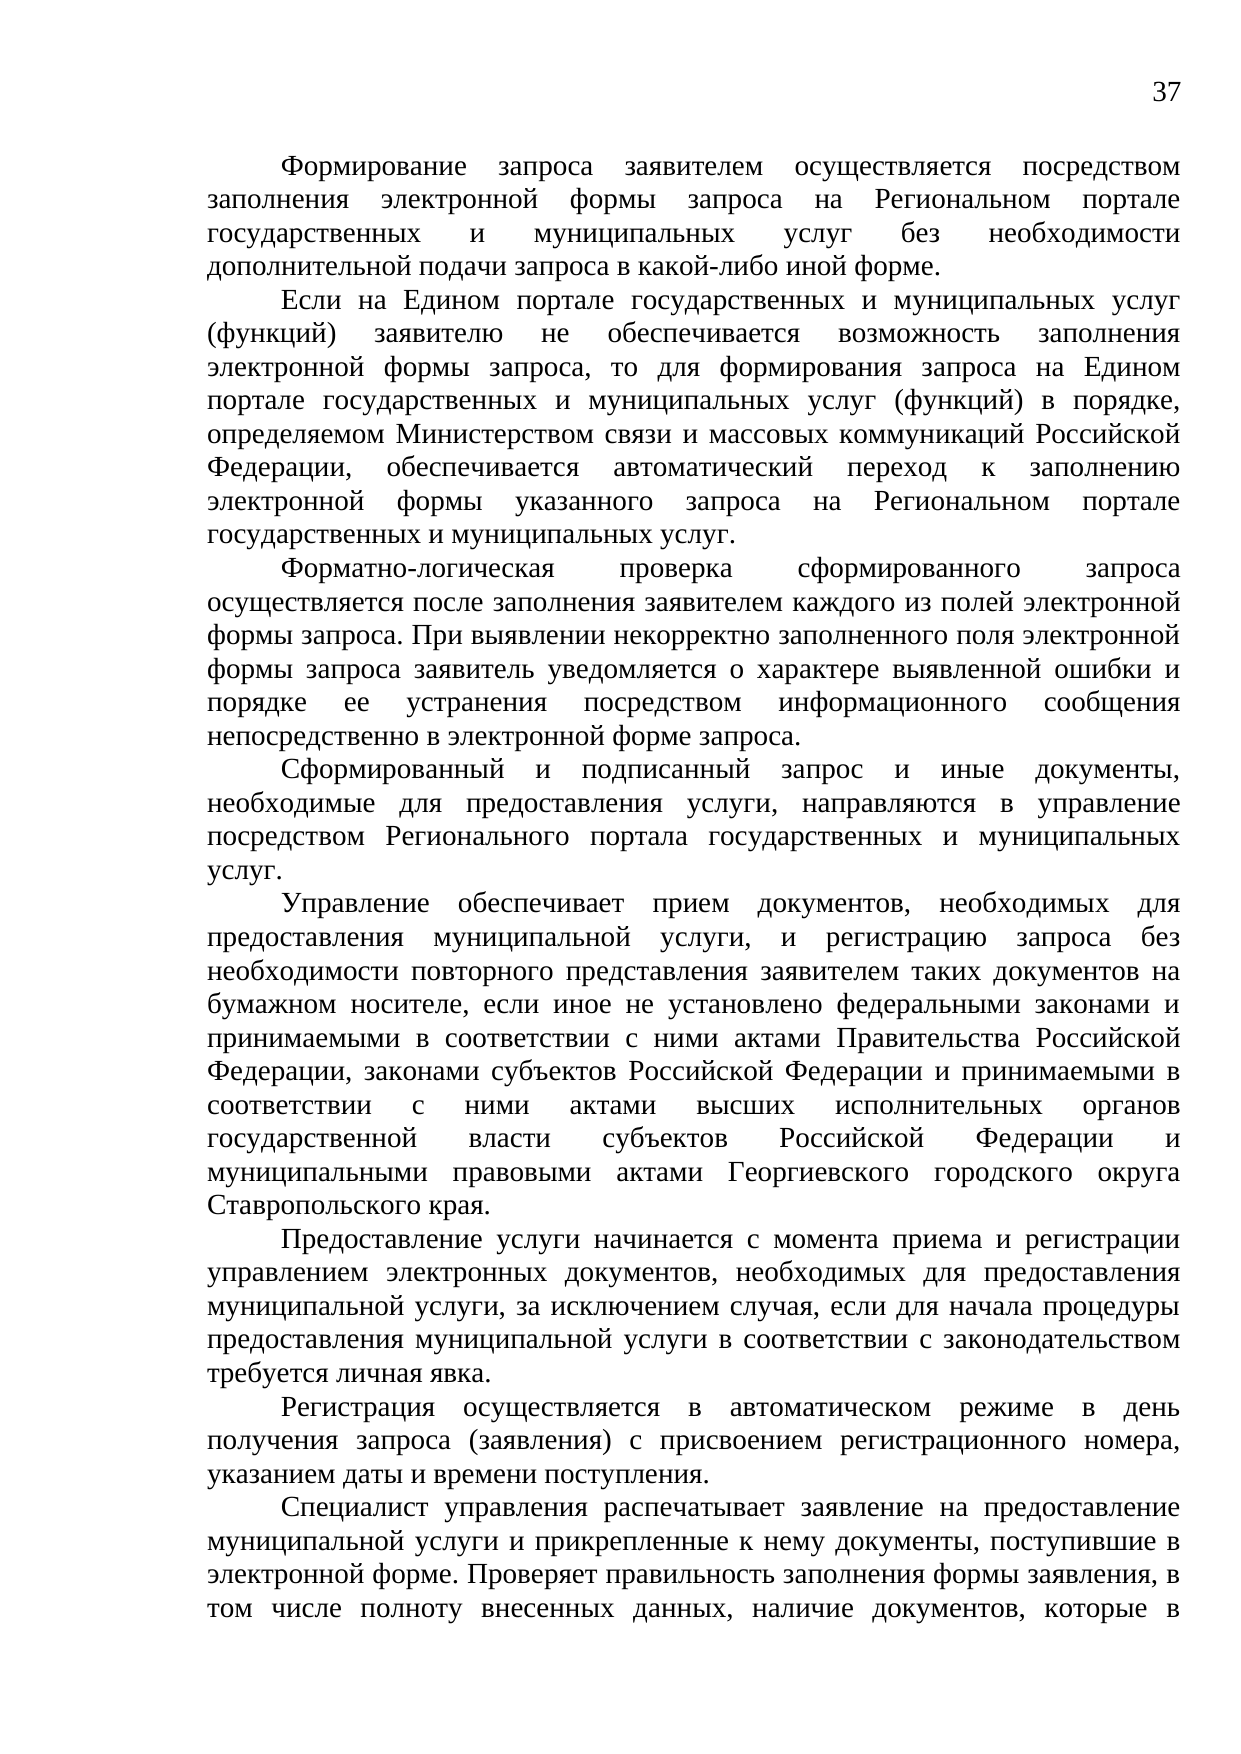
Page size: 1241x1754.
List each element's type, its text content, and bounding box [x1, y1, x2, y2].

text Сформированный и подписанный запрос и иные документы, необходимые для предоставления услуги, направляются в управление посредством Регионального портала государственных и муниципальных услуг. [207, 751, 1181, 886]
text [207, 1489, 1181, 1623]
text Если на Едином портале государственных и муниципальных услуг (функций) заявителю не обеспечивается возможность заполнения электронной формы запроса, то для формирования запроса на Едином портале государственных и муниципальных услуг (функций) в порядке, определяемом Министерством связи и массовых коммуникаций Российской Федерации, обеспечивается автоматический переход к заполнению электронной формы указанного запроса на Региональном портале государственных и муниципальных услуг. [207, 282, 1181, 550]
text Форматно-логическая проверка сформированного запроса осуществляется после заполнения заявителем каждого из полей электронной формы запроса. При выявлении некорректно заполненного поля электронной формы запроса заявитель уведомляется о характере выявленной ошибки и порядке ее устранения посредством информационного сообщения непосредственно в электронной форме запроса. [207, 550, 1181, 751]
text Формирование запроса заявителем осуществляется посредством заполнения электронной формы запроса на Региональном портале государственных и муниципальных услуг без необходимости дополнительной подачи запроса в какой-либо иной форме. [207, 148, 1181, 282]
text Предоставление услуги начинается с момента приема и регистрации управлением электронных документов, необходимых для предоставления муниципальной услуги, за исключением случая, если для начала процедуры предоставления муниципальной услуги в соответствии с законодательством требуется личная явка. [207, 1221, 1181, 1389]
text Регистрация осуществляется в автоматическом режиме в день получения запроса (заявления) с присвоением регистрационного номера, указанием даты и времени поступления. [207, 1389, 1181, 1489]
text Управление обеспечивает прием документов, необходимых для предоставления муниципальной услуги, и регистрацию запроса без необходимости повторного представления заявителем таких документов на бумажном носителе, если иное не установлено федеральными законами и принимаемыми в соответствии с ними актами Правительства Российской Федерации, законами субъектов Российской Федерации и принимаемыми в соответствии с ними актами высших исполнительных органов государственной власти субъектов Российской Федерации и муниципальными правовыми актами Георгиевского городского округа Ставропольского края. [207, 886, 1181, 1221]
